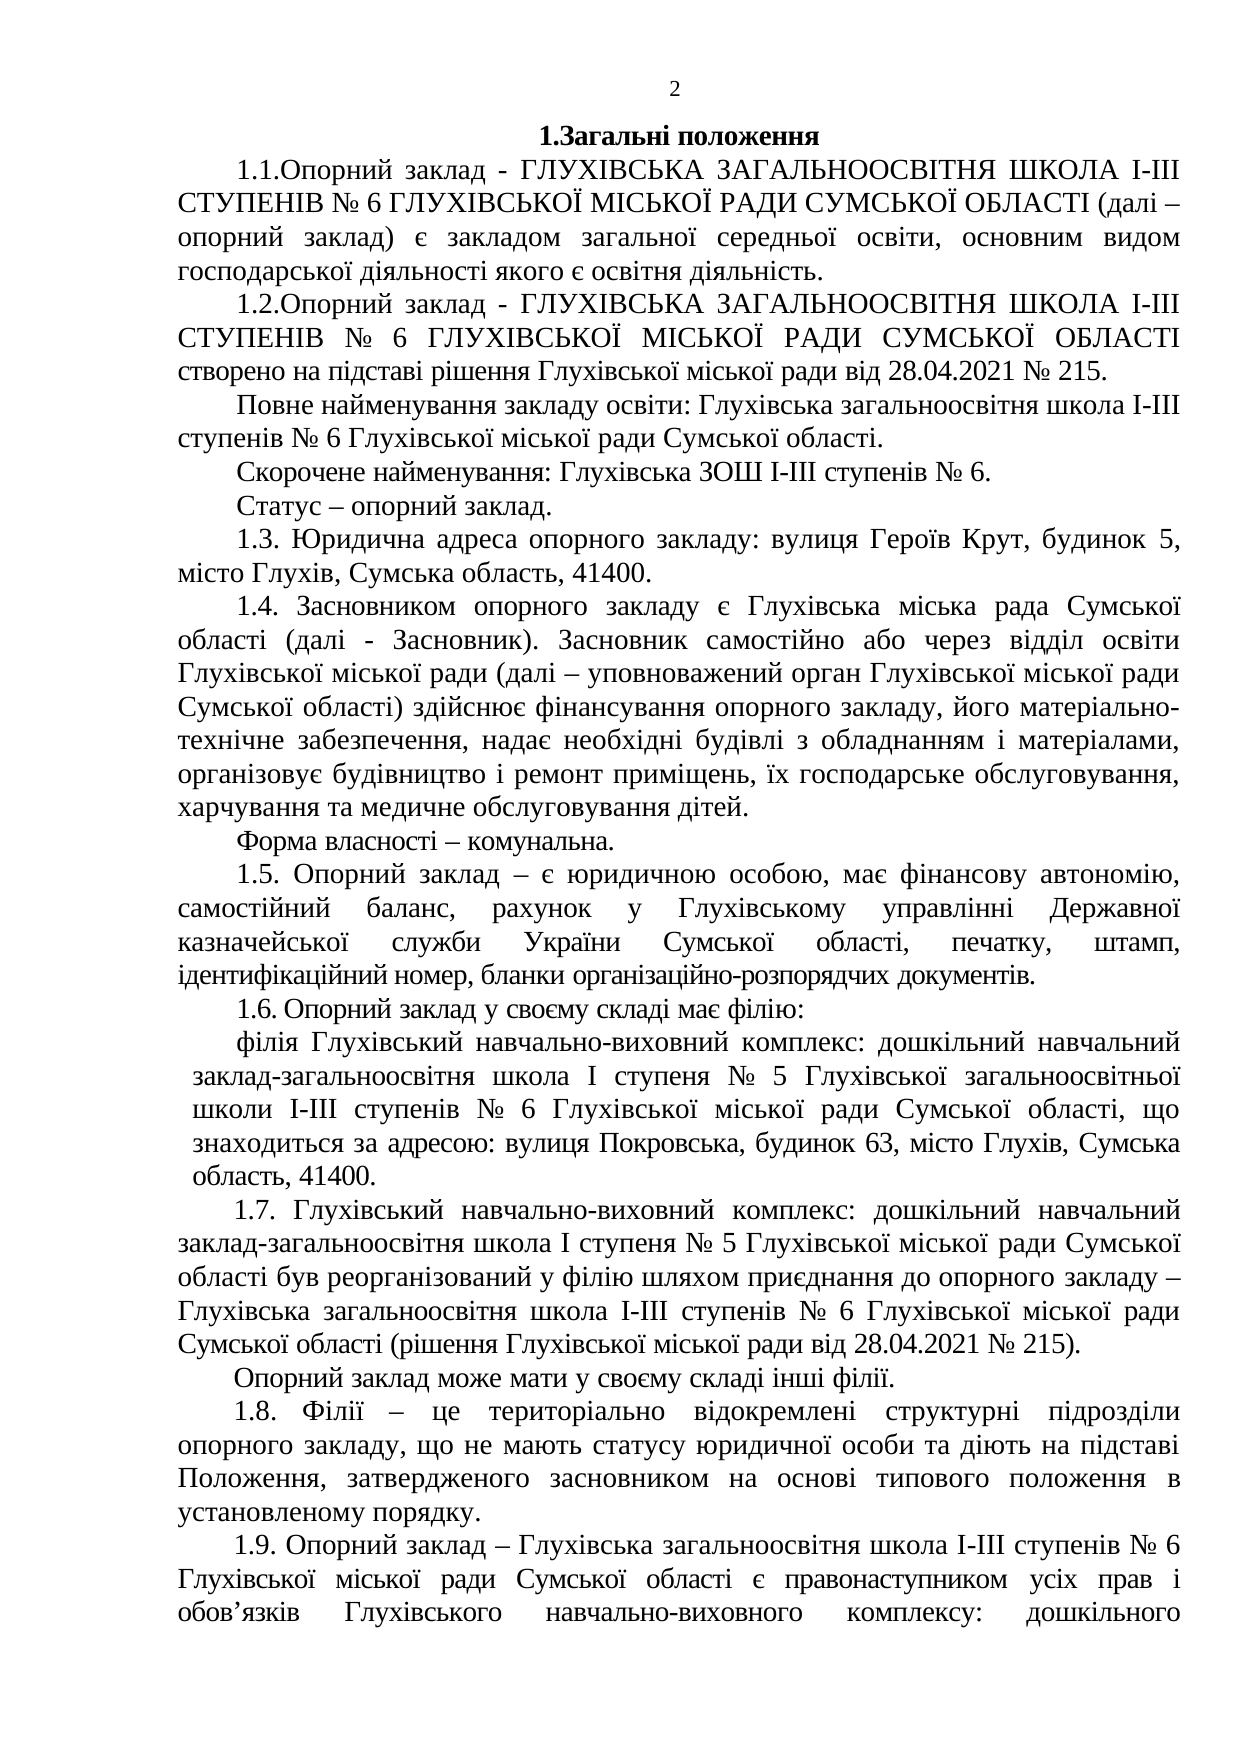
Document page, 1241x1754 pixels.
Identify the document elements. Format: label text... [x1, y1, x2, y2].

text філія Глухівський навчально-виховний комплекс: дошкільний навчальний заклад-загальноосвітня школа І ступеня № 5 Глухівської загальноосвітньої школи І-ІІІ ступенів № 6 Глухівської міської ради Сумської області, що знаходиться за адресою: вулиця Покровська, будинок 63, місто Глухів, Сумська область, 41400. [192, 1024, 1181, 1192]
text 1.6. Опорний заклад у своєму складі має філію: [177, 991, 1181, 1024]
text 1.8. Філії – це територіально відокремлені структурні підрозділи опорного закладу, що не мають статусу юридичної особи та діють на підставі Положення, затвердженого засновником на основі типового положення в установленому порядку. [177, 1393, 1181, 1527]
text Форма власності – комунальна. [177, 823, 1181, 857]
text 1.4. Засновником опорного закладу є Глухівська міська рада Сумської області (далі - Засновник). Засновник самостійно або через відділ освіти Глухівської міської ради (далі – уповноважений орган Глухівської міської ради Сумської області) здійснює фінансування опорного закладу, його матеріально-технічне забезпечення, надає необхідні будівлі з обладнанням і матеріалами, організовує будівництво і ремонт приміщень, їх господарське обслуговування, харчування та медичне обслуговування дітей. [177, 588, 1181, 823]
text 1.5. Опорний заклад – є юридичною особою, має фінансову автономію, самостійний баланс, рахунок у Глухівському управлінні Державної казначейської служби України Сумської області, печатку, штамп, ідентифікаційний номер, бланки організаційно-розпорядчих документів. [177, 857, 1181, 991]
text 1.Загальні положення [177, 118, 1181, 152]
text 1.7. Глухівський навчально-виховний комплекс: дошкільний навчальний заклад-загальноосвітня школа І ступеня № 5 Глухівської міської ради Сумської області був реорганізований у філію шляхом приєднання до опорного закладу – Глухівська загальноосвітня школа І-ІІІ ступенів № 6 Глухівської міської ради Сумської області (рішення Глухівської міської ради від 28.04.2021 № 215). [177, 1192, 1181, 1360]
text Скорочене найменування: Глухівська ЗОШ І-ІІІ ступенів № 6. [177, 454, 1181, 488]
text Статус – опорний заклад. [177, 488, 1181, 521]
text 1.3. Юридична адреса опорного закладу: вулиця Героїв Крут, будинок 5, місто Глухів, Сумська область, 41400. [177, 521, 1181, 588]
text 1.2.Опорний заклад - ГЛУХІВСЬКА ЗАГАЛЬНООСВІТНЯ ШКОЛА І-ІІІ СТУПЕНІВ № 6 ГЛУХІВСЬКОЇ МІСЬКОЇ РАДИ СУМСЬКОЇ ОБЛАСТІ створено на підставі рішення Глухівської міської ради від 28.04.2021 № 215. [177, 286, 1181, 387]
text Опорний заклад може мати у своєму складі інші філії. [177, 1360, 1181, 1393]
text Повне найменування закладу освіти: Глухівська загальноосвітня школа І-ІІІ ступенів № 6 Глухівської міської ради Сумської області. [177, 387, 1181, 454]
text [177, 1527, 1181, 1628]
text 1.1.Опорний заклад - ГЛУХІВСЬКА ЗАГАЛЬНООСВІТНЯ ШКОЛА І-ІІІ СТУПЕНІВ № 6 ГЛУХІВСЬКОЇ МІСЬКОЇ РАДИ СУМСЬКОЇ ОБЛАСТІ (далі – опорний заклад) є закладом загальної середньої освіти, основним видом господарської діяльності якого є освітня діяльність. [177, 152, 1181, 286]
